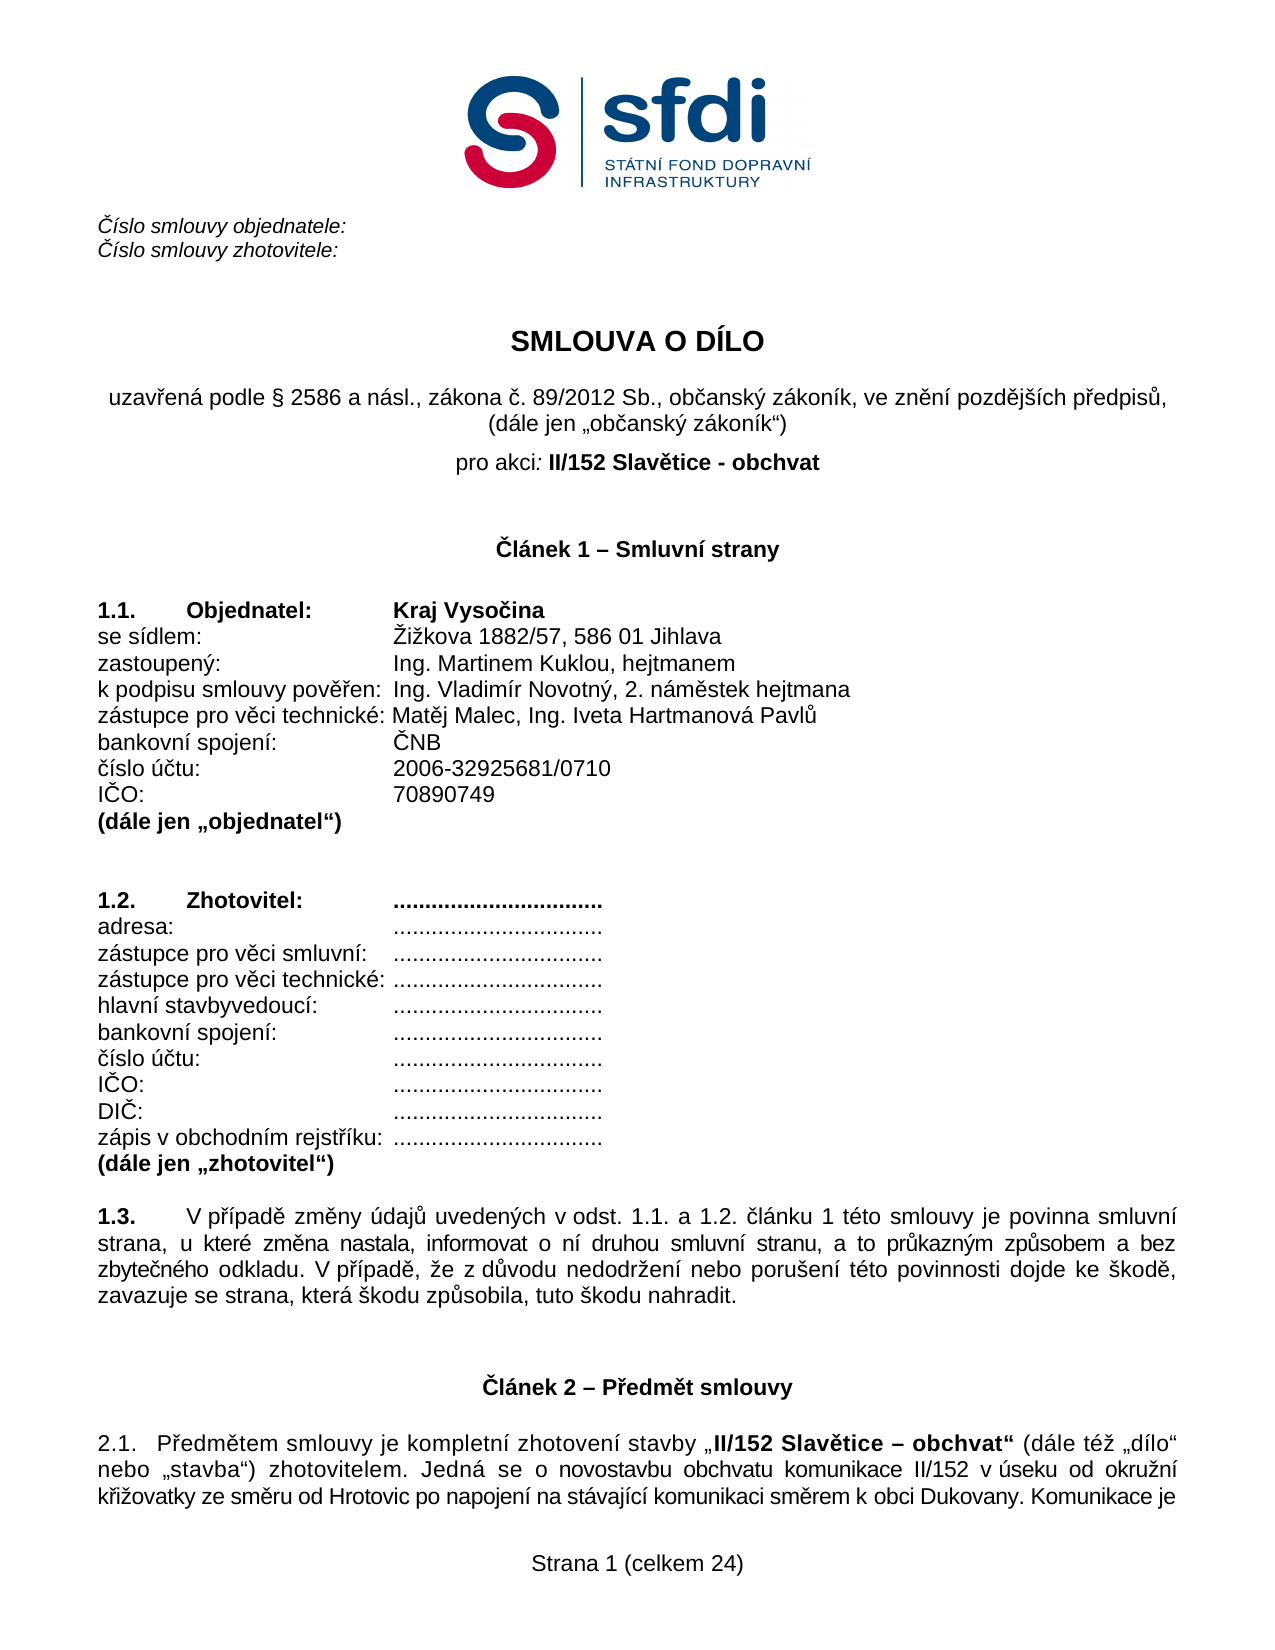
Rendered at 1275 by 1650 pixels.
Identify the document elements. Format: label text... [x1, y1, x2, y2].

text číslo účtu: 2006-32925681/0710 [97, 755, 1177, 781]
text (dále jen „objednatel“) [97, 808, 1177, 834]
text zastoupený: Ing. Martinem Kuklou, hejtmanem [97, 650, 1177, 676]
text Článek 2 – Předmět smlouvy [97, 1374, 1177, 1400]
text IČO: 70890749 [97, 781, 1177, 808]
text se sídlem: Žižkova 1882/57, 586 01 Jihlava [97, 623, 1177, 650]
text bankovní spojení: ČNB [97, 729, 1177, 755]
text adresa: ................................. [97, 913, 1177, 939]
text zástupce pro věci technické: ................................. [97, 966, 1177, 992]
picture [464, 73, 811, 191]
text číslo účtu: ................................. [97, 1045, 1177, 1071]
list Předmětem smlouvy je kompletní zhotovení stavby „II/152 Slavětice – obchvat“ (dále též „dílo“ nebo „stavba“) zhotovitelem. Jedná se o novostavbu obchvatu komunikace II/152 v úseku od okružní křižovatky ze směru od Hrotovic po napojení na stávající komunikaci směrem k obci Dukovany. Komunikace je [97, 1430, 1177, 1509]
text DIČ: ................................. [97, 1098, 1177, 1124]
text IČO: ................................. [97, 1071, 1177, 1098]
list Objednatel: Kraj Vysočina [97, 597, 1177, 623]
text bankovní spojení: ................................. [97, 1019, 1177, 1045]
text uzavřená podle § 2586 a násl., zákona č. 89/2012 Sb., občanský zákoník, ve znění pozdějších předpisů, (dále jen „občanský zákoník“) [97, 384, 1177, 436]
subtitle SMLOUVA O DÍLO [97, 324, 1177, 357]
text zápis v obchodním rejstříku: ................................. [97, 1124, 1177, 1150]
text (dále jen „zhotovitel“) [97, 1150, 1177, 1177]
list V případě změny údajů uvedených v odst. 1.1. a 1.2. článku 1 této smlouvy je povinna smluvní strana, u které změna nastala, informovat o ní druhou smluvní stranu, a to průkazným způsobem a bez zbytečného odkladu. V případě, že z důvodu nedodržení nebo porušení této povinnosti dojde ke škodě, zavazuje se strana, která škodu způsobila, tuto škodu nahradit. [97, 1203, 1177, 1308]
text Článek 1 – Smluvní strany [97, 536, 1177, 562]
list Zhotovitel: ................................. [97, 887, 1177, 913]
text zástupce pro věci technické: Matěj Malec, Ing. Iveta Hartmanová Pavlů [97, 702, 1177, 729]
text k podpisu smlouvy pověřen: Ing. Vladimír Novotný, 2. náměstek hejtmana [97, 676, 1177, 702]
text zástupce pro věci smluvní: ................................. [97, 939, 1177, 966]
text hlavní stavbyvedoucí: ................................. [97, 992, 1177, 1019]
text pro akci: II/152 Slavětice - obchvat [97, 449, 1177, 475]
